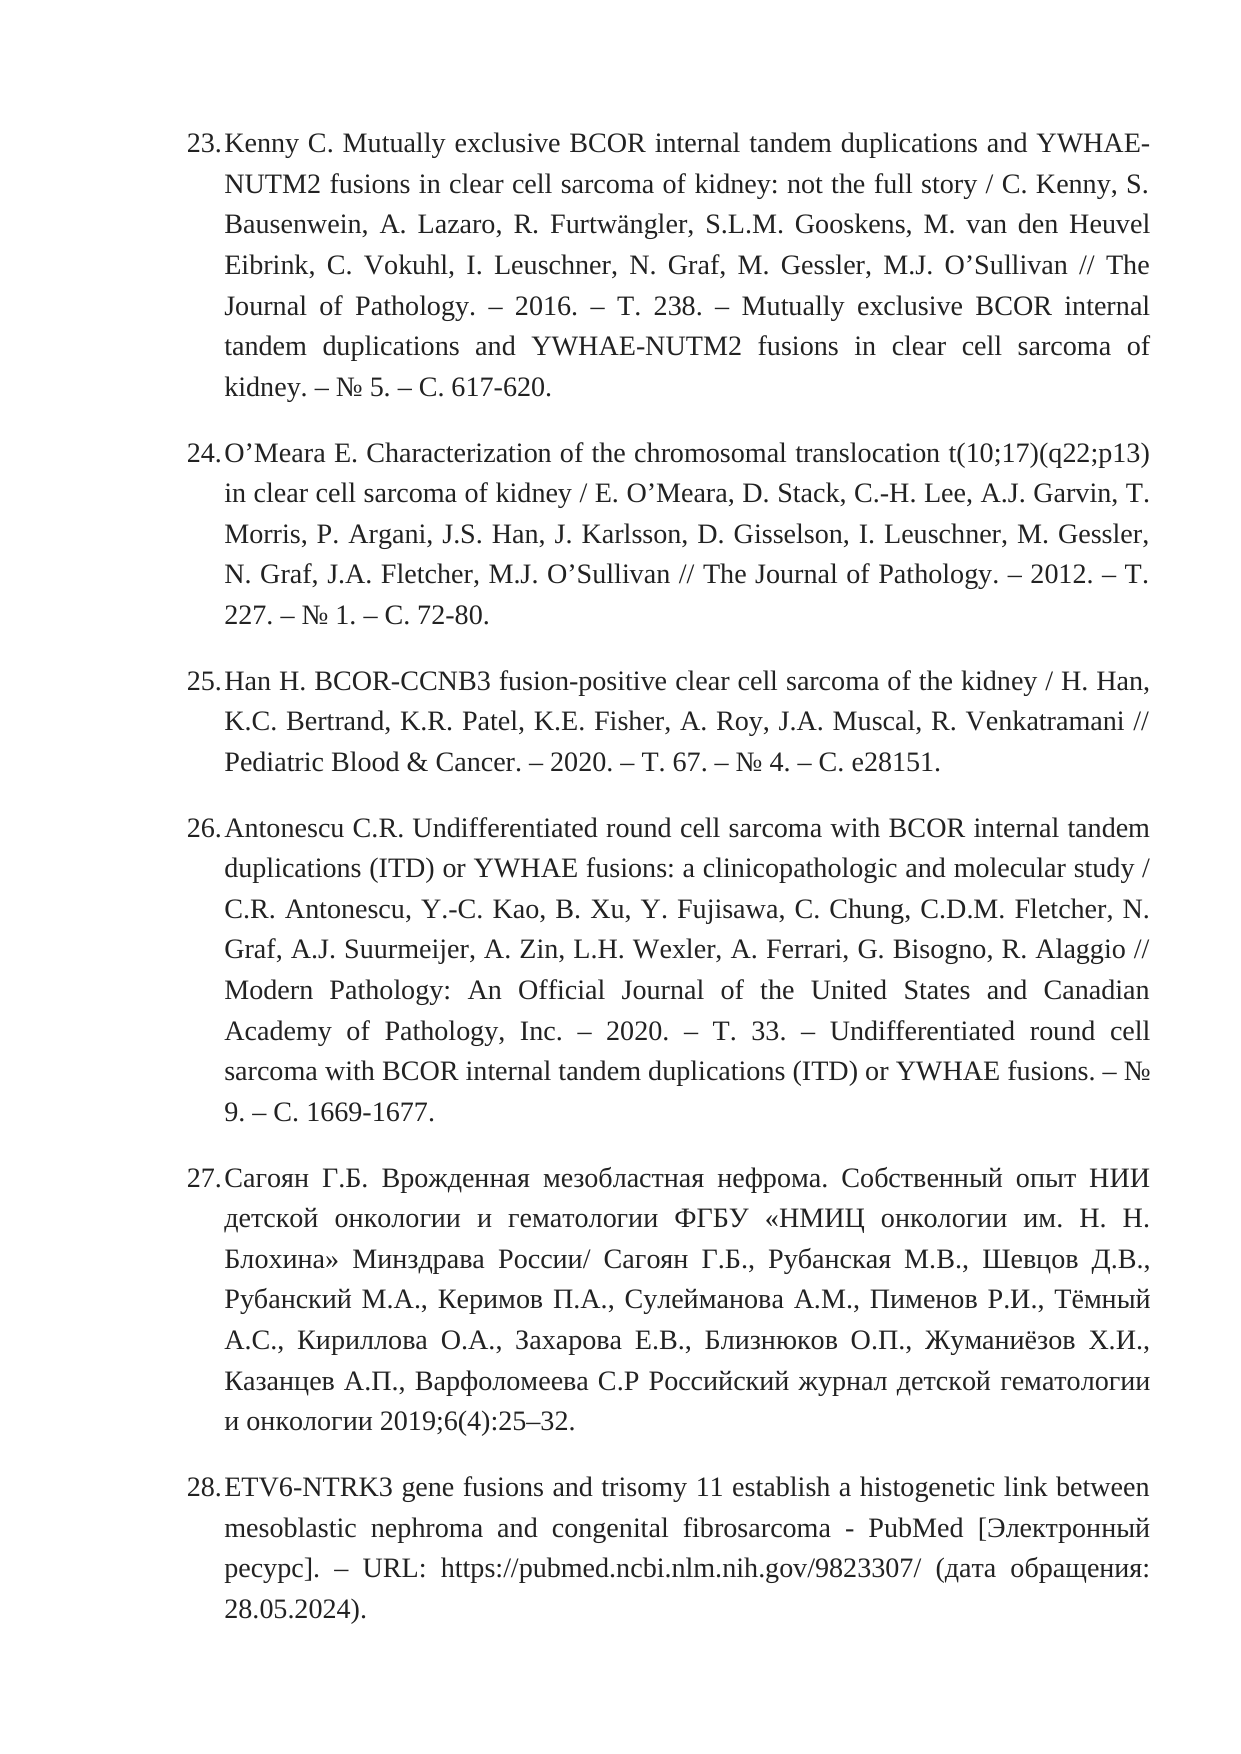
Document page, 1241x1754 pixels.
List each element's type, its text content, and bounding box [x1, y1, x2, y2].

list O’Meara E. Characterization of the chromosomal translocation t(10;17)(q22;p13) in clear cell sarcoma of kidney / E. O’Meara, D. Stack, C.-H. Lee, A.J. Garvin, T. Morris, P. Argani, J.S. Han, J. Karlsson, D. Gisselson, I. Leuschner, M. Gessler, N. Graf, J.A. Fletcher, M.J. O’Sullivan // The Journal of Pathology. – 2012. – Т. 227. – № 1. – С. 72-80. [187, 427, 1152, 631]
list ETV6-NTRK3 gene fusions and trisomy 11 establish a histogenetic link between mesoblastic nephroma and congenital fibrosarcoma - PubMed [Электронный ресурс]. – URL: https://pubmed.ncbi.nlm.nih.gov/9823307/ (дата обращения: 28.05.2024). [187, 1462, 1152, 1624]
list Han H. BCOR-CCNB3 fusion-positive clear cell sarcoma of the kidney / H. Han, K.C. Bertrand, K.R. Patel, K.E. Fisher, A. Roy, J.A. Muscal, R. Venkatramani // Pediatric Blood & Cancer. – 2020. – Т. 67. – № 4. – С. e28151. [187, 656, 1152, 777]
list Сагоян Г.Б. Врожденная мезобластная нефрома. Собственный опыт НИИ детской онкологии и гематологии ФГБУ «НМИЦ онкологии им. Н. Н. Блохина» Минздрава России/ Сагоян Г.Б., Рубанская М.В., Шевцов Д.В., Рубанский М.А., Керимов П.А., Сулейманова А.М., Пименов Р.И., Тёмный А.С., Кириллова О.А., Захарова Е.В., Близнюков О.П., Жуманиёзов Х.И., Казанцев А.П., Варфоломеева С.Р Российский журнал детской гематологии и онкологии 2019;6(4):25–32. [187, 1152, 1152, 1437]
list Antonescu C.R. Undifferentiated round cell sarcoma with BCOR internal tandem duplications (ITD) or YWHAE fusions: a clinicopathologic and molecular study / C.R. Antonescu, Y.-C. Kao, B. Xu, Y. Fujisawa, C. Chung, C.D.M. Fletcher, N. Graf, A.J. Suurmeijer, A. Zin, L.H. Wexler, A. Ferrari, G. Bisogno, R. Alaggio // Modern Pathology: An Official Journal of the United States and Canadian Academy of Pathology, Inc. – 2020. – Т. 33. – Undifferentiated round cell sarcoma with BCOR internal tandem duplications (ITD) or YWHAE fusions. – № 9. – С. 1669-1677. [187, 802, 1152, 1127]
list Kenny C. Mutually exclusive BCOR internal tandem duplications and YWHAE-NUTM2 fusions in clear cell sarcoma of kidney: not the full story / C. Kenny, S. Bausenwein, A. Lazaro, R. Furtwängler, S.L.M. Gooskens, M. van den Heuvel Eibrink, C. Vokuhl, I. Leuschner, N. Graf, M. Gessler, M.J. O’Sullivan // The Journal of Pathology. – 2016. – Т. 238. – Mutually exclusive BCOR internal tandem duplications and YWHAE-NUTM2 fusions in clear cell sarcoma of kidney. – № 5. – С. 617-620. [187, 118, 1152, 402]
